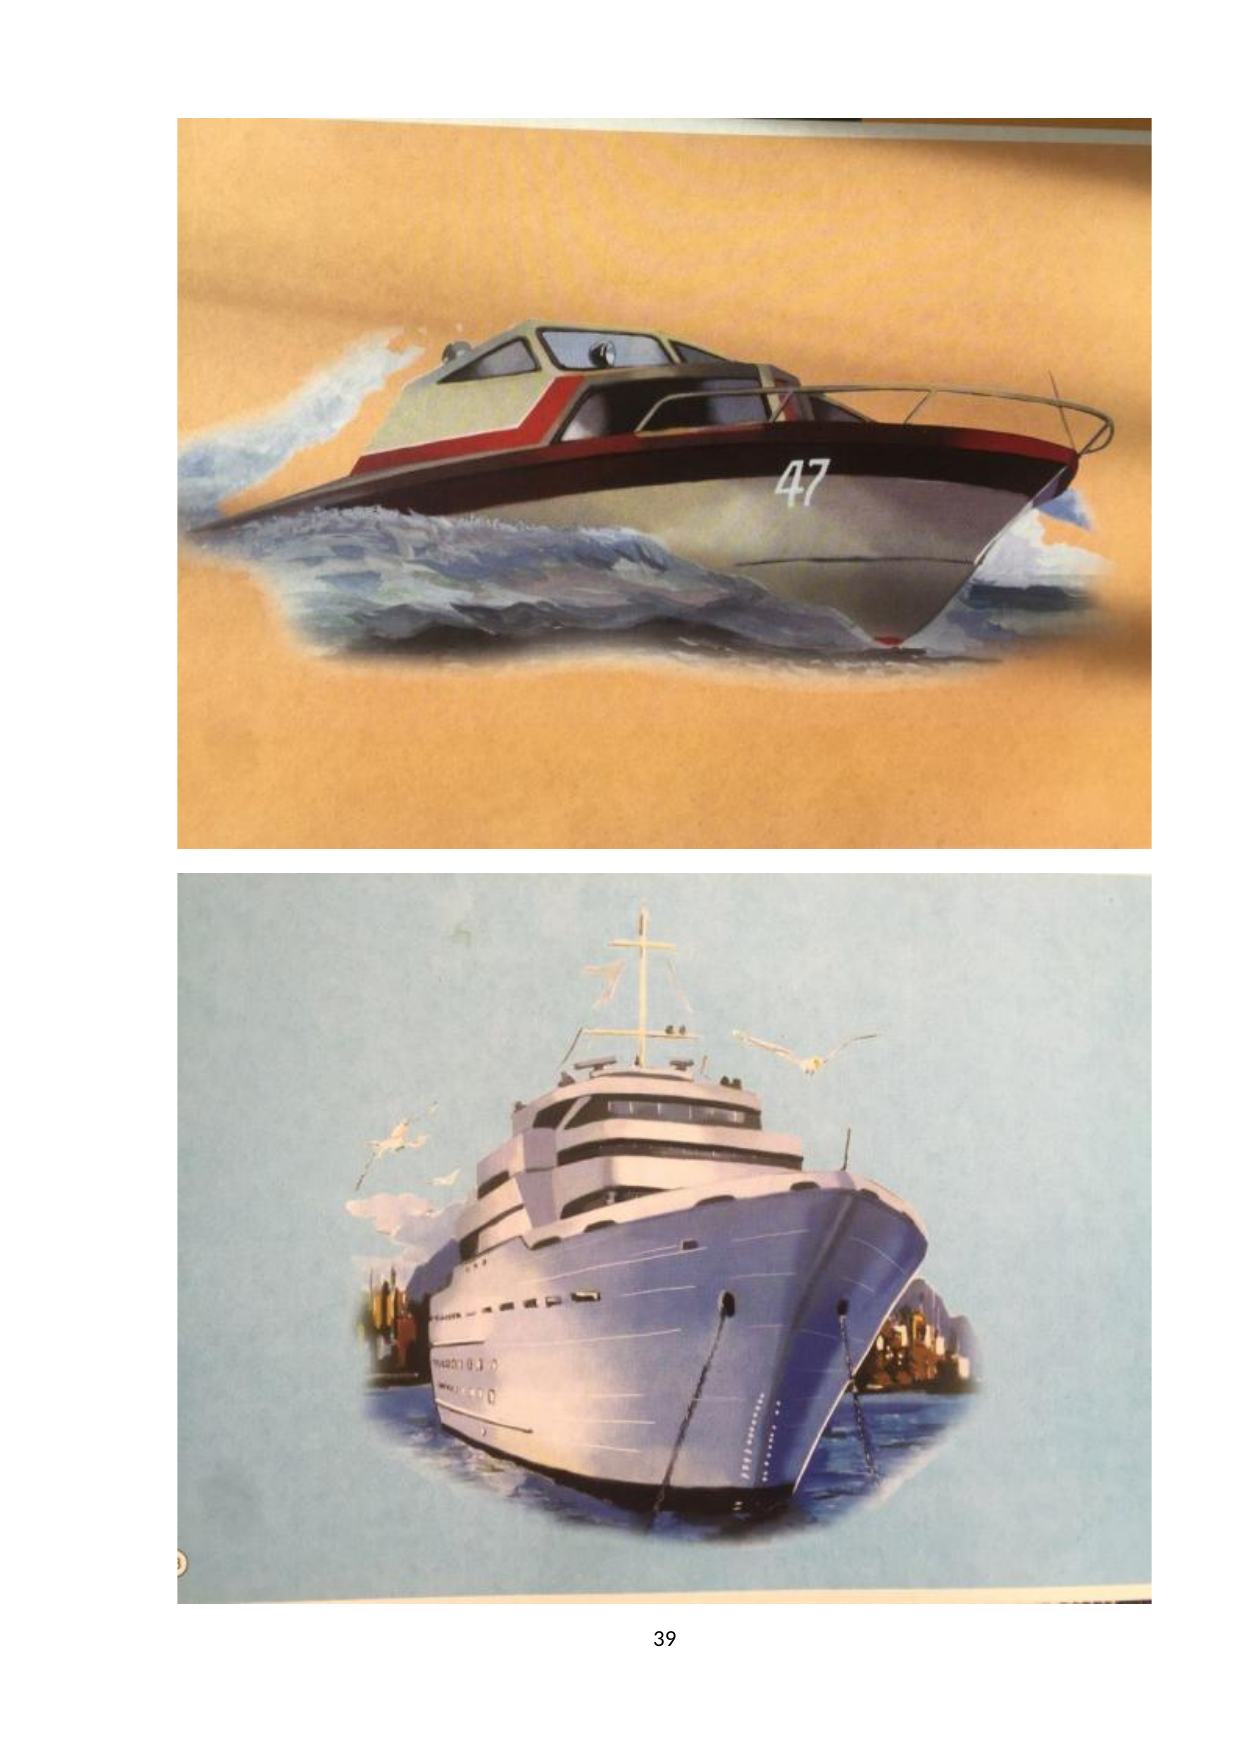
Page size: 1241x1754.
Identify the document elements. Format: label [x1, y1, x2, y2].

picture [177, 873, 1152, 1604]
picture [177, 118, 1152, 849]
